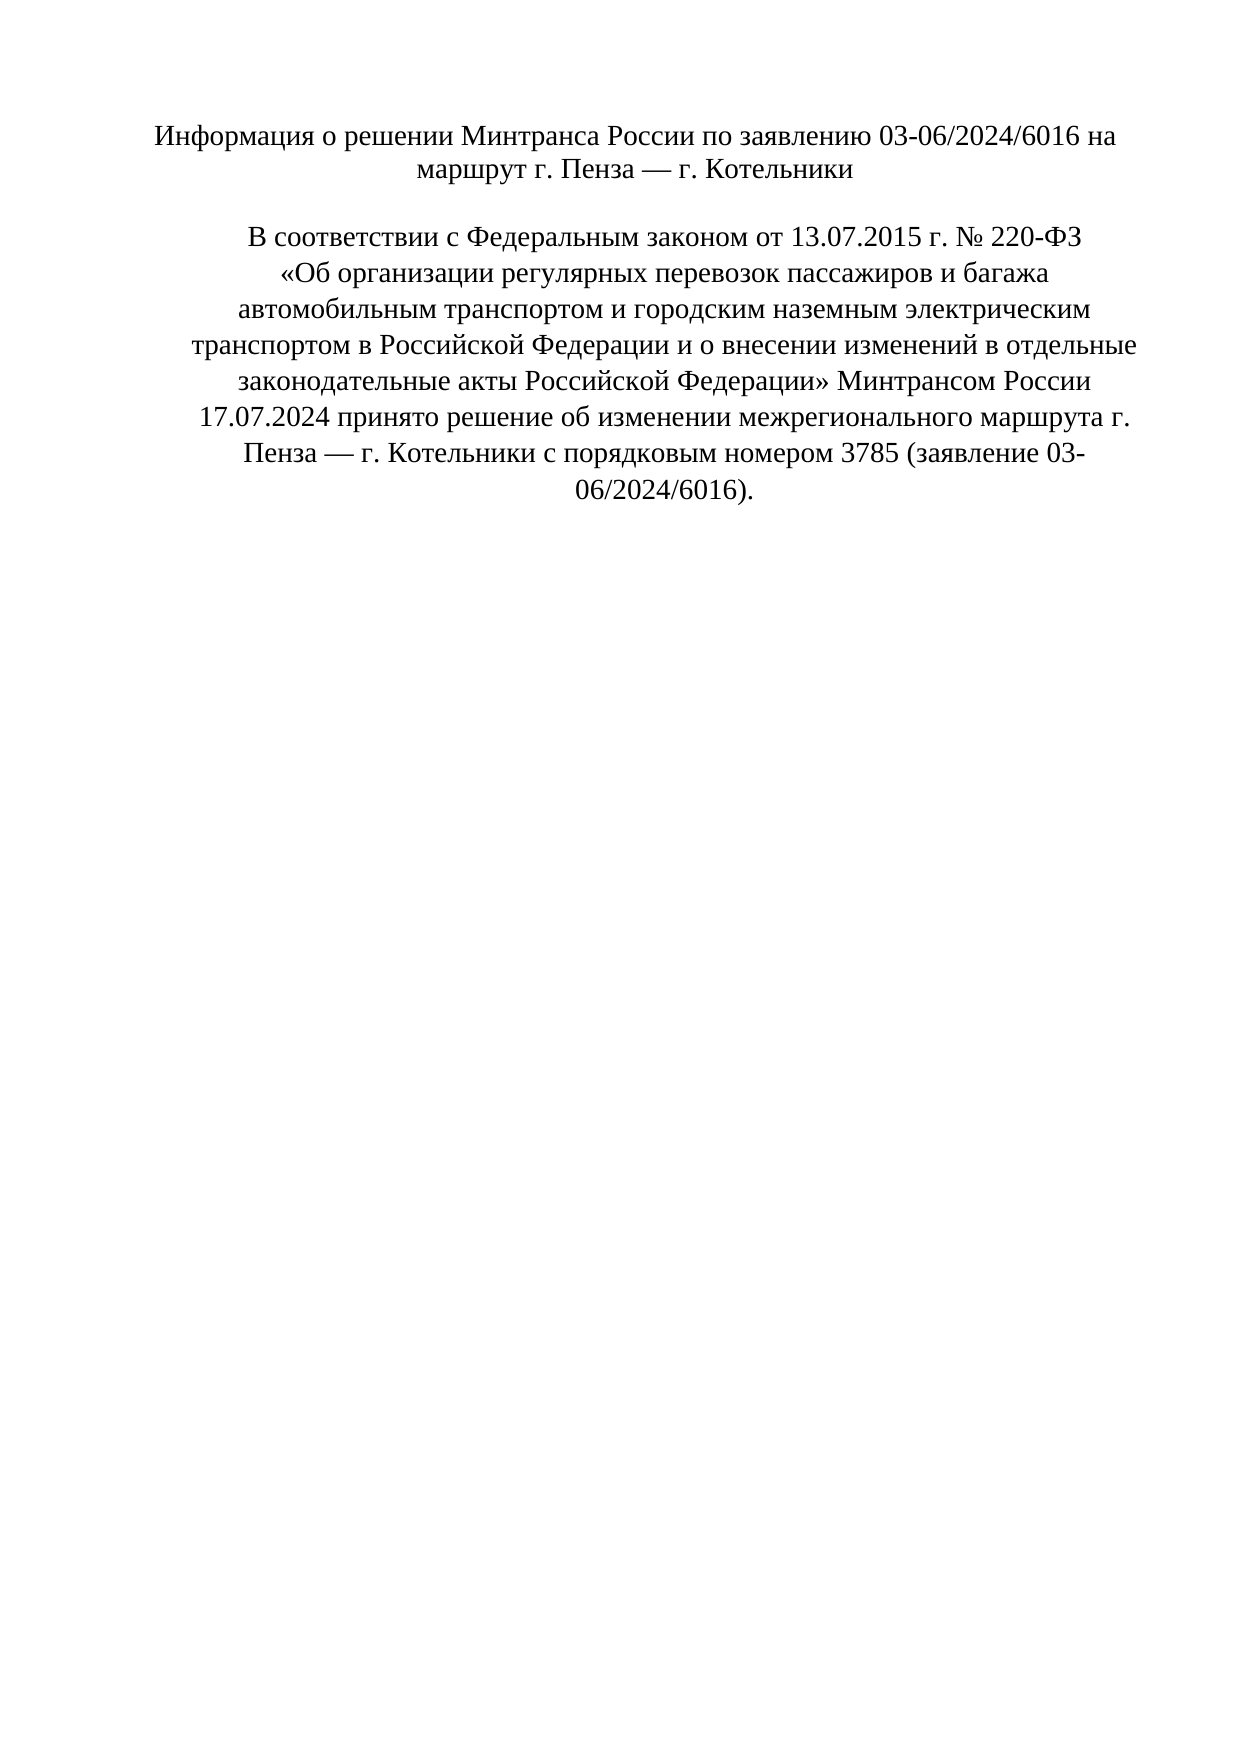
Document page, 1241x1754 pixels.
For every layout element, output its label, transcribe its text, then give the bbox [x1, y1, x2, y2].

text В соответствии с Федеральным законом от 13.07.2015 г. № 220-ФЗ «Об организации регулярных перевозок пассажиров и багажа автомобильным транспортом и городским наземным электрическим транспортом в Российской Федерации и о внесении изменений в отдельные законодательные акты Российской Федерации» Минтрансом России 17.07.2024 принято решение об изменении межрегионального маршрута г. Пенза — г. Котельники с порядковым номером 3785 (заявление 03-06/2024/6016). [177, 219, 1152, 505]
text Информация о решении Минтранса России по заявлению 03-06/2024/6016 на маршрут г. Пенза — г. Котельники [118, 118, 1152, 185]
